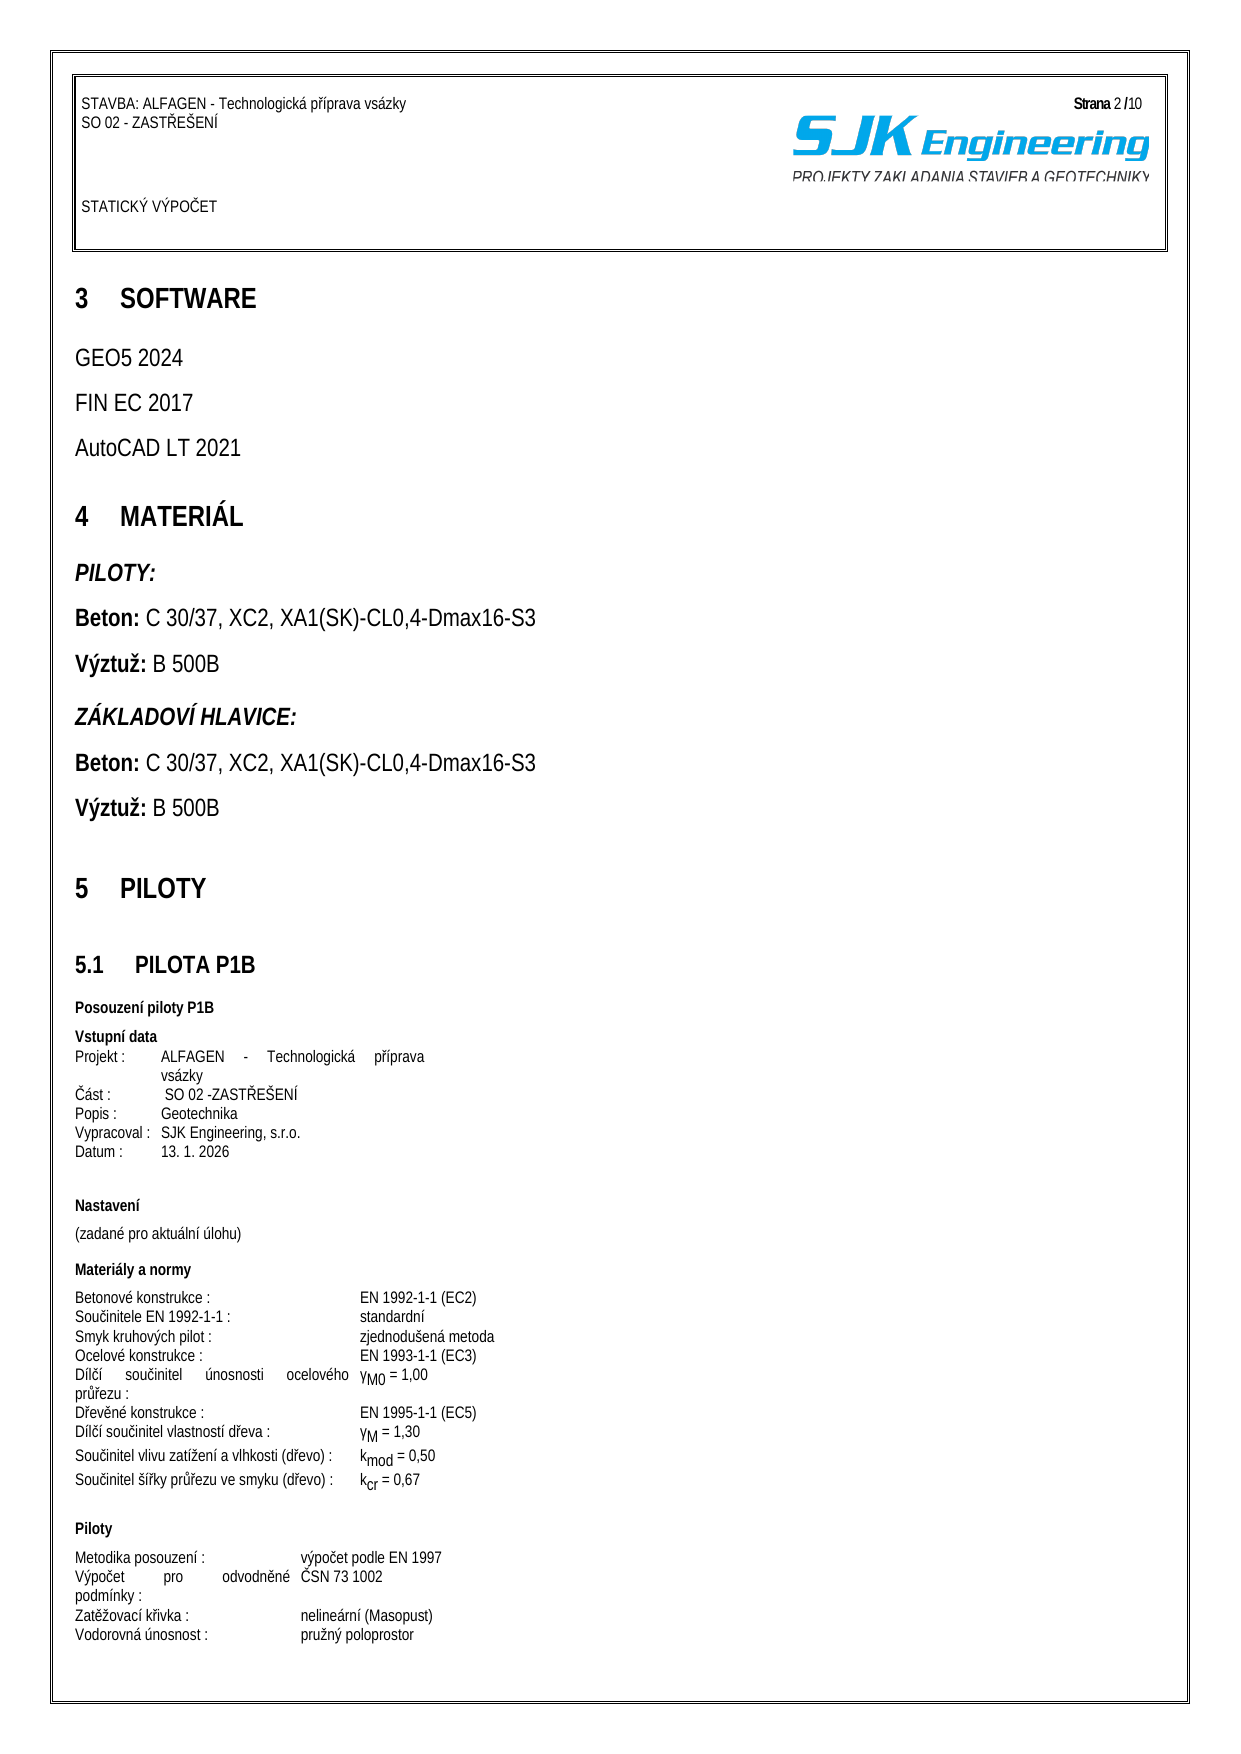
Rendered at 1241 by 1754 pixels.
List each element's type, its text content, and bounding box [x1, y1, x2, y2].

table_cell Vypracoval : [75, 1123, 161, 1142]
picture [1134, 140, 1143, 151]
text Materiály a normy [75, 1259, 1165, 1278]
table_cell pružný poloprostor [301, 1625, 489, 1644]
table_cell zjednodušená metoda [360, 1326, 505, 1346]
table_cell Geotechnika [161, 1104, 435, 1123]
table_cell Zatěžovací křivka : [75, 1605, 301, 1624]
table_cell γM0 = 1,00 [360, 1365, 505, 1403]
text Výztuž: B 500B [75, 649, 1165, 677]
table_cell Součinitele EN 1992-1-1 : [75, 1307, 360, 1326]
text Posouzení piloty P1B [75, 998, 1165, 1017]
table_header výpočet podle EN 1997 [301, 1548, 489, 1567]
table_cell Součinitel šířky průřezu ve smyku (dřevo) : [75, 1470, 360, 1494]
table_cell Ocelové konstrukce : [75, 1346, 360, 1365]
table_cell Součinitel vlivu zatížení a vlhkosti (dřevo) : [75, 1446, 360, 1470]
text (zadané pro aktuální úlohu) [75, 1223, 1165, 1243]
table_cell Dílčí součinitel vlastností dřeva : [75, 1422, 360, 1446]
table_header ALFAGEN - Technologická příprava vsázky [161, 1046, 435, 1085]
table_cell Výpočet pro odvodněné podmínky : [75, 1567, 301, 1605]
table_cell Dřevěné konstrukce : [75, 1403, 360, 1422]
text GEO5 2024 [75, 343, 1165, 371]
text Nastavení [75, 1196, 1165, 1215]
text AutoCAD LT 2021 [75, 433, 1165, 462]
table_cell Dílčí součinitel únosnosti ocelového průřezu : [75, 1365, 360, 1403]
text Piloty [75, 1519, 1165, 1538]
table_cell γM = 1,30 [360, 1422, 505, 1446]
table_cell Popis : [75, 1104, 161, 1123]
table_cell EN 1993-1-1 (EC3) [360, 1346, 505, 1365]
table_cell 13. 1. 2026 [161, 1142, 435, 1161]
table_header Projekt : [75, 1046, 161, 1085]
table_cell SJK Engineering, s.r.o. [161, 1123, 435, 1142]
text ZÁKLADOVÍ HLAVICE: [75, 702, 1165, 731]
subtitle MATERIÁL [75, 499, 1165, 533]
table_header EN 1992-1-1 (EC2) [360, 1288, 505, 1307]
subtitle PILOTY [75, 872, 1165, 905]
table_cell kcr = 0,67 [360, 1470, 505, 1494]
picture [792, 115, 1149, 182]
text Vstupní data [75, 1027, 1165, 1046]
table_cell Část : [75, 1085, 161, 1104]
table_header Metodika posouzení : [75, 1548, 301, 1567]
text Výztuž: B 500B [75, 793, 1165, 822]
table_header Betonové konstrukce : [75, 1288, 360, 1307]
table_cell ČSN 73 1002 [301, 1567, 489, 1605]
table_cell Vodorovná únosnost : [75, 1625, 301, 1644]
text PILOTY: [75, 558, 1165, 587]
picture [889, 115, 908, 131]
subtitle SOFTWARE [75, 281, 1165, 314]
text Beton: C 30/37, XC2, XA1(SK)-CL0,4-Dmax16-S3 [75, 603, 1165, 632]
subtitle PILOTA P1B [75, 950, 1165, 979]
table_cell SO 02 -ZASTŘEŠENÍ [161, 1085, 435, 1104]
table_cell Datum : [75, 1142, 161, 1161]
table_cell Smyk kruhových pilot : [75, 1326, 360, 1346]
text Beton: C 30/37, XC2, XA1(SK)-CL0,4-Dmax16-S3 [75, 748, 1165, 776]
table_cell EN 1995-1-1 (EC5) [360, 1403, 505, 1422]
table_cell kmod = 0,50 [360, 1446, 505, 1470]
table_cell standardní [360, 1307, 505, 1326]
text FIN EC 2017 [75, 388, 1165, 417]
table_cell nelineární (Masopust) [301, 1605, 489, 1624]
